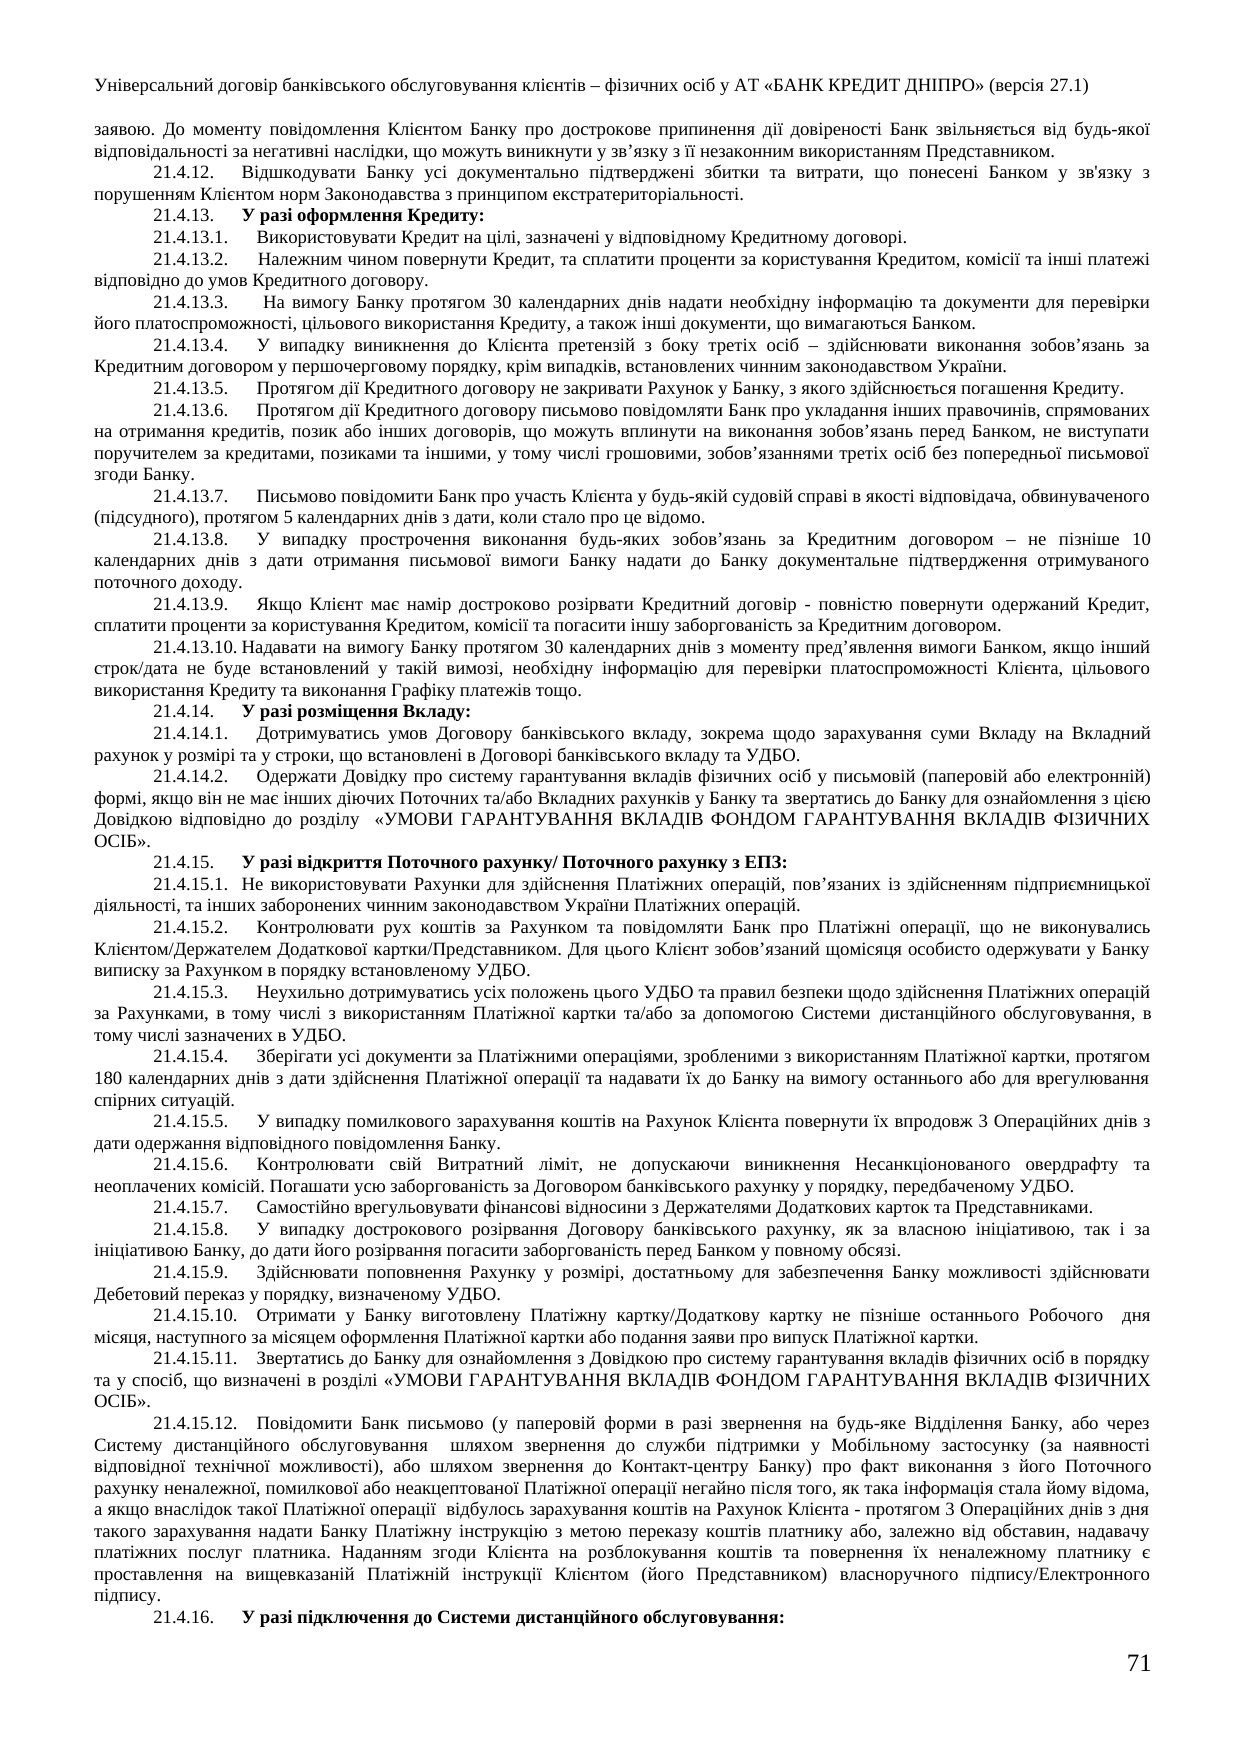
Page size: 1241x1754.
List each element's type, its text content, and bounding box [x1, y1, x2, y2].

list Не використовувати Рахунки для здійснення Платіжних операцій, пов’язаних із здійсненням підприємницької діяльності, та інших заборонених чинним законодавством України Платіжних операцій. [94, 959, 1152, 1002]
list Надавати на вимогу Банку протягом 30 календарних днів з моменту пред’явлення вимоги Банком, якщо інший строк/дата не буде встановлений у такій вимозі, необхідну інформацію для перевірки платоспроможності Клієнта, цільового використання Кредиту та виконання Графіку платежів тощо. [94, 722, 1152, 787]
list Якщо Клієнт має намір достроково розірвати Кредитний договір - повністю повернути одержаний Кредит, сплатити проценти за користування Кредитом, комісії та погасити іншу заборгованість за Кредитним договором. [94, 679, 1152, 722]
list Зберігати усі документи за Платіжними операціями, зробленими з використанням Платіжної картки, протягом 180 календарних днів з дати здійснення Платіжної операції та надавати їх до Банку на вимогу останнього або для врегулювання спірних ситуацій. [94, 1132, 1152, 1196]
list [94, 1584, 1152, 1627]
list Протягом дії Кредитного договору письмово повідомляти Банк про укладання інших правочинів, спрямованих на отримання кредитів, позик або інших договорів, що можуть вплинути на виконання зобов’язань перед Банком, не виступати поручителем за кредитами, позиками та іншими, у тому числі грошовими, зобов’язаннями третіх осіб без попередньої письмової згоди Банку. [94, 485, 1152, 571]
list Отримати у Банку виготовлену Платіжну картку/Додаткову картку не пізніше останнього Робочого дня місяця, наступного за місяцем оформлення Платіжної картки або подання заяви про випуск Платіжної картки. [94, 1390, 1152, 1433]
list Здійснювати поповнення Рахунку у розмірі, достатньому для забезпечення Банку можливості здійснювати Дебетовий переказ у порядку, визначеному УДБО. [94, 1347, 1152, 1390]
list Звертатись до Банку для ознайомлення з Довідкою про систему гарантування вкладів фізичних осіб в порядку та у спосіб, що визначені в розділі «УМОВИ ГАРАНТУВАННЯ ВКЛАДІВ ФОНДОМ ГАРАНТУВАННЯ ВКЛАДІВ ФІЗИЧНИХ ОСІБ». [94, 1433, 1152, 1498]
list У разі оформлення Кредиту: [94, 291, 1152, 312]
list У випадку дострокового розірвання Договору банківського рахунку, як за власною ініціативою, так і за ініціативою Банку, до дати його розірвання погасити заборгованість перед Банком у повному обсязі. [94, 1304, 1152, 1347]
list У випадку прострочення виконання будь-яких зобов’язань за Кредитним договором – не пізніше 10 календарних днів з дати отримання письмової вимоги Банку надати до Банку документальне підтвердження отримуваного поточного доходу. [94, 614, 1152, 679]
list Контролювати рух коштів за Рахунком та повідомляти Банк про Платіжні операції, що не виконувались Клієнтом/Держателем Додаткової картки/Представником. Для цього Клієнт зобов’язаний щомісяця особисто одержувати у Банку виписку за Рахунком в порядку встановленому УДБО. [94, 1002, 1152, 1067]
list Відшкодувати Банку усі документально підтверджені збитки та витрати, що понесені Банком у зв'язку з порушенням Клієнтом норм Законодавства з принципом екстратериторіальності. [94, 247, 1152, 291]
list На вимогу Банку протягом 30 календарних днів надати необхідну інформацію та документи для перевірки його платоспроможності, цільового використання Кредиту, а також інші документи, що вимагаються Банком. [94, 377, 1152, 420]
list У випадку виникнення до Клієнта претензій з боку третіх осіб – здійснювати виконання зобов’язань за Кредитним договором у першочерговому порядку, крім випадків, встановлених чинним законодавством України. [94, 420, 1152, 463]
list Неухильно дотримуватись усіх положень цього УДБО та правил безпеки щодо здійснення Платіжних операцій за Рахунками, в тому числі з використанням Платіжної картки та/або за допомогою Системи дистанційного обслуговування, в тому числі зазначених в УДБО. [94, 1067, 1152, 1132]
list Одержати Довідку про систему гарантування вкладів фізичних осіб у письмовій (паперовій або електронній) формі, якщо він не має інших діючих Поточних та/або Вкладних рахунків у Банку та звертатись до Банку для ознайомлення з цією Довідкою відповідно до розділу «УМОВИ ГАРАНТУВАННЯ ВКЛАДІВ ФОНДОМ ГАРАНТУВАННЯ ВКЛАДІВ ФІЗИЧНИХ ОСІБ». [94, 851, 1152, 937]
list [94, 118, 1152, 161]
list Протягом дії Кредитного договору не закривати Рахунок у Банку, з якого здійснюється погашення Кредиту. [94, 463, 1152, 485]
list У випадку дострокового припинення дії довіреності, виданої Клієнтом Представнику, що була надана до Банку, Клієнт зобов’язаний повідомити Банк про припинення дії довіреності шляхом звернення до Відділення Банку з відповідною заявою. До моменту повідомлення Клієнтом Банку про дострокове припинення дії довіреності Банк звільняється від будь-якої відповідальності за негативні наслідки, що можуть виникнути у зв’язку з її незаконним використанням Представником. [94, 161, 1152, 247]
list У разі розміщення Вкладу: [94, 787, 1152, 808]
list У випадку помилкового зарахування коштів на Рахунок Клієнта повернути їх впродовж 3 Операційних днів з дати одержання відповідного повідомлення Банку. [94, 1196, 1152, 1239]
list Дотримуватись умов Договору банківського вкладу, зокрема щодо зарахування суми Вкладу на Вкладний рахунок у розмірі та у строки, що встановлені в Договорі банківського вкладу та УДБО. [94, 808, 1152, 851]
list У разі відкриття Поточного рахунку/ Поточного рахунку з ЕПЗ: [94, 937, 1152, 959]
list Самостійно врегульовувати фінансові відносини з Держателями Додаткових карток та Представниками. [94, 1282, 1152, 1304]
list Використовувати Кредит на цілі, зазначені у відповідному Кредитному договорі. [94, 312, 1152, 334]
list Контролювати свій Витратний ліміт, не допускаючи виникнення Несанкціонованого овердрафту та неоплачених комісій. Погашати усю заборгованість за Договором банківського рахунку у порядку, передбаченому УДБО. [94, 1239, 1152, 1282]
list Належним чином повернути Кредит, та сплатити проценти за користування Кредитом, комісії та інші платежі відповідно до умов Кредитного договору. [94, 334, 1152, 377]
list Письмово повідомити Банк про участь Клієнта у будь-якій судовій справі в якості відповідача, обвинуваченого (підсудного), протягом 5 календарних днів з дати, коли стало про це відомо. [94, 571, 1152, 614]
